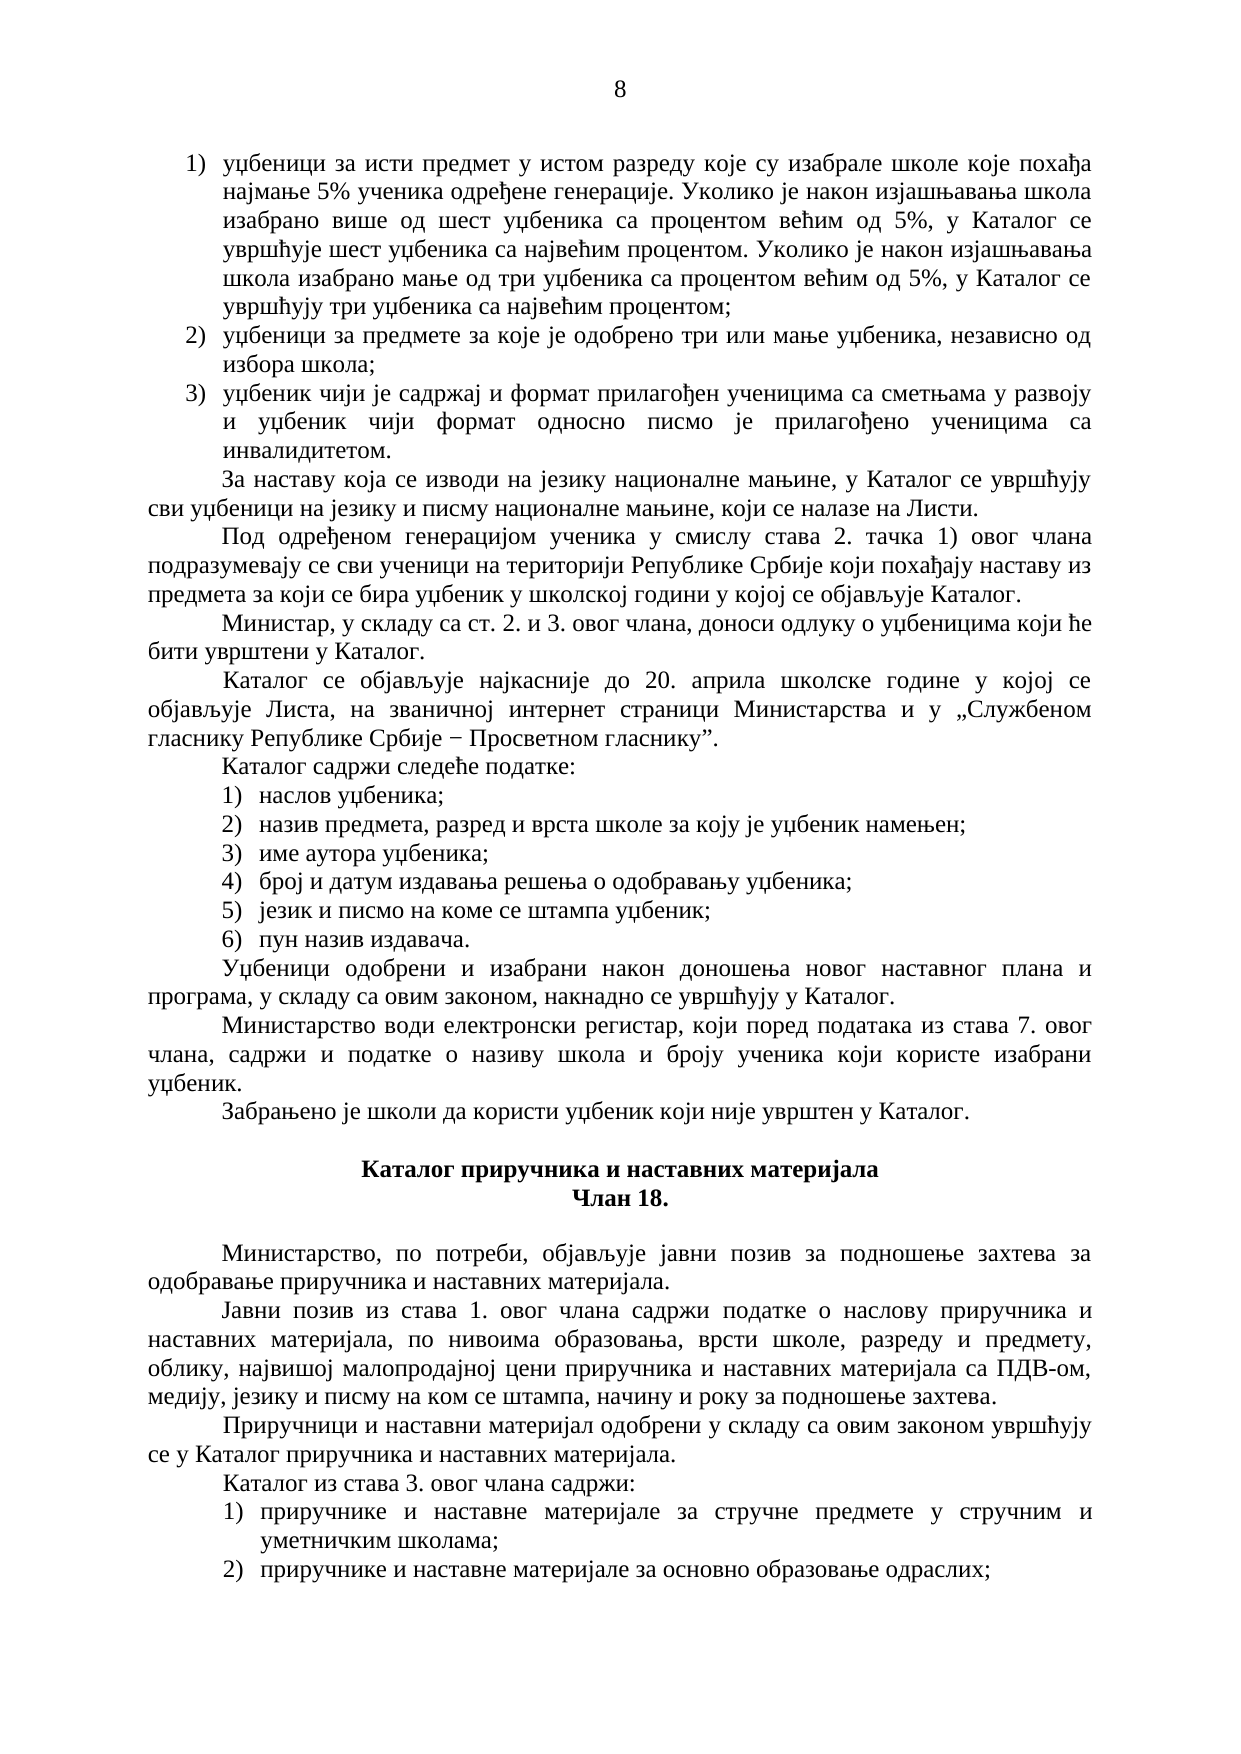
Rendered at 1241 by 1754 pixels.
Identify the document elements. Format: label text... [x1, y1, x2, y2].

text Приручници и наставни материјал одобрени у складу са овим законом увршћују се у Каталог приручника и наставних материјала. [148, 1410, 1093, 1468]
list број и датум издавања решења о одобравању уџбеника; [221, 866, 1093, 895]
text Под одређеном генерацијом ученика у смислу става 2. тачка 1) овог члана подразумевају се сви ученици на територији Републике Србије који похађају наставу из предмета за који се бира уџбеник у школској години у којој се објављује Каталог. [148, 521, 1093, 608]
list уџбеници за исти предмет у истом разреду које су изабрале школе које похађа најмање 5% ученика одређене генерације. Уколико је након изјашњавања школа изабрано више од шест уџбеника са процентом већим од 5%, у Каталог се увршћује шест уџбеника са највећим процентом. Уколико је након изјашњавања школа изабрано мање од три уџбеника са процентом већим од 5%, у Каталог се увршћују три уџбеника са највећим процентом; [185, 148, 1093, 320]
text Министар, у складу са ст. 2. и 3. овог члана, доноси одлуку о уџбеницима који ће бити уврштени у Каталог. [148, 608, 1093, 665]
list име аутора уџбеника; [221, 838, 1093, 866]
list уџбеници за предмете за које је одобрено три или мање уџбеника, независно од избора школа; [185, 320, 1093, 378]
list приручнике и наставне материјале за стручне предмете у стручним и уметничким школама; [223, 1496, 1093, 1554]
text Министарство води електронски регистар, који поред података из става 7. овог члана, садржи и податке о називу школа и броју ученика који користе изабрани уџбеник. [148, 1010, 1093, 1096]
text Каталог се објављује најкасније до 20. априла школске године у којој се објављује Листа, на званичној интернет страници Министарства и у „Службеном гласнику Републике Србије − Просветном гласнику”. [148, 665, 1093, 751]
text Каталог садржи следеће податке: [148, 751, 1093, 780]
list језик и писмо на коме се штампа уџбеник; [221, 895, 1093, 924]
list назив предмета, разред и врста школе за коју је уџбеник намењен; [221, 809, 1093, 838]
text Члан 18. [148, 1183, 1093, 1211]
text Министарство, по потреби, објављује јавни позив за подношење захтева за одобравање приручника и наставних материјала. [148, 1238, 1093, 1295]
text За наставу која се изводи на језику националне мањине, у Каталог се увршћују сви уџбеници на језику и писму националне мањине, који се налазе на Листи. [148, 464, 1093, 521]
text Каталог приручника и наставних материјала [148, 1154, 1093, 1183]
text Јавни позив из става 1. овог члана садржи податке о наслову приручника и наставних материјала, по нивоима образовања, врсти школе, разреду и предмету, облику, највишој малопродајној цени приручника и наставних материјала са ПДВ-ом, медију, језику и писму на ком се штампа, начину и року за подношење захтева. [148, 1295, 1093, 1410]
list уџбеник чији је садржај и формат прилагођен ученицима са сметњама у развоју и уџбеник чији формат односно писмо је прилагођено ученицима са инвалидитетом. [185, 378, 1093, 464]
text Уџбеници одобрени и изабрани након доношења новог наставног плана и програма, у складу са овим законом, накнадно се увршћују у Каталог. [148, 953, 1093, 1010]
list наслов уџбеника; [221, 780, 1093, 809]
text Каталог из става 3. овог члана садржи: [148, 1468, 1093, 1496]
list пун назив издавача. [221, 924, 1093, 953]
text Забрањено је школи да користи уџбеник који није уврштен у Каталог. [148, 1096, 1093, 1125]
list приручнике и наставне материјале за основно образовање одраслих; [223, 1554, 1093, 1583]
